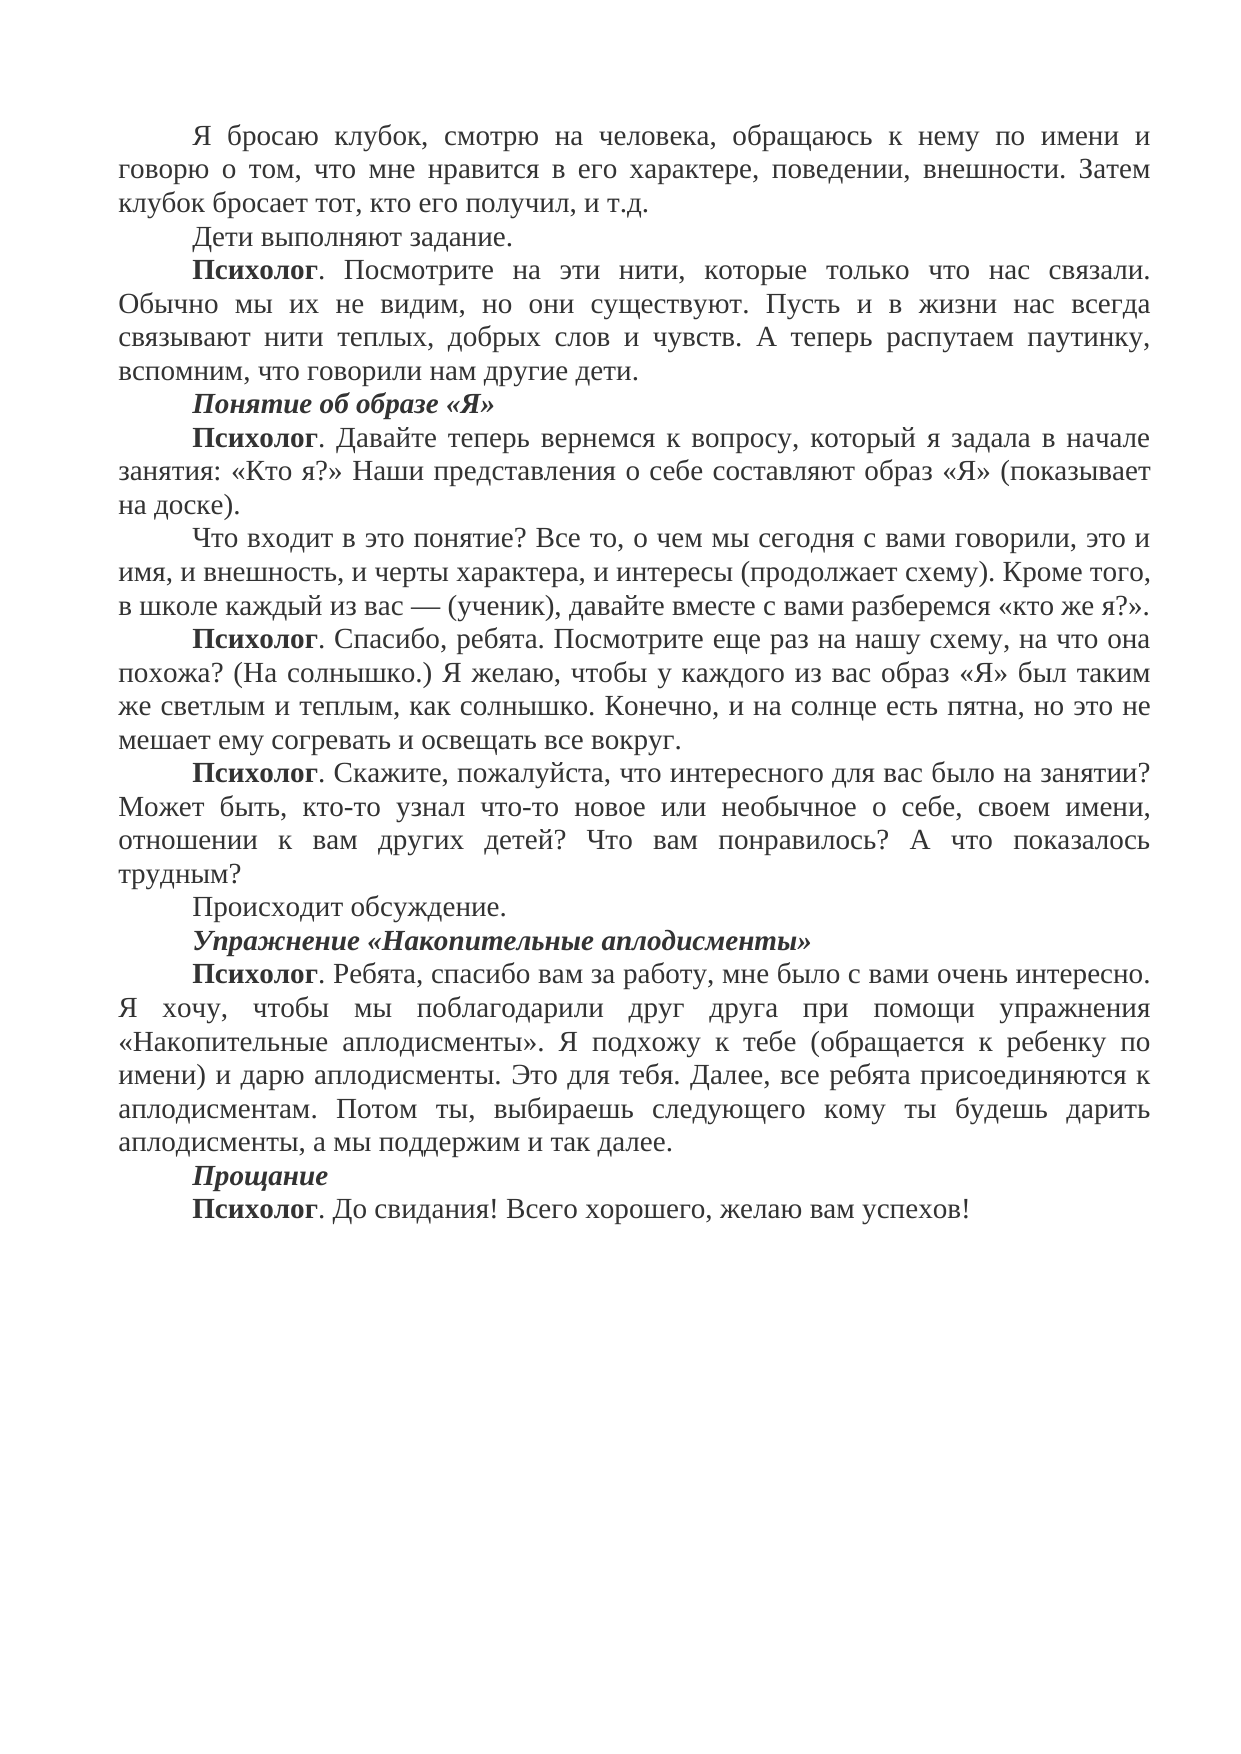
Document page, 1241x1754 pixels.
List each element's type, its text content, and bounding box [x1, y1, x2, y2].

text Психолог. До свидания! Всего хорошего, желаю вам успехов! [118, 1191, 1152, 1225]
text Что входит в это понятие? Все то, о чем мы сегодня с вами говорили, это и имя, и внешность, и черты характера, и интересы (продолжает схему). Кроме того, в школе каждый из вас — (ученик), давайте вместе с вами разберемся «кто же я?». [118, 521, 1152, 621]
text Понятие об образе «Я» [118, 386, 1152, 420]
text Психолог. Спасибо, ребята. Посмотрите еще раз на нашу схему, на что она похожа? (На солнышко.) Я желаю, чтобы у каждого из вас образ «Я» был таким же светлым и теплым, как солнышко. Конечно, и на солнце есть пятна, но это не мешает ему согревать и освещать все вокруг. [118, 621, 1152, 755]
text Я бросаю клубок, смотрю на человека, обращаюсь к нему по имени и говорю о том, что мне нравится в его характере, поведении, внешности. Затем клубок бросает тот, кто его получил, и т.д. [118, 118, 1152, 219]
text Дети выполняют задание. [118, 219, 1152, 252]
text Психолог. Скажите, пожалуйста, что интересного для вас было на занятии? Может быть, кто-то узнал что-то новое или необычное о себе, своем имени, отношении к вам других детей? Что вам понравилось? А что показалось трудным? [118, 755, 1152, 889]
text Происходит обсуждение. [118, 889, 1152, 923]
text Упражнение «Накопительные аплодисменты» [118, 923, 1152, 957]
text Психолог. Ребята, спасибо вам за работу, мне было с вами очень интересно. Я хочу, чтобы мы поблагодарили друг друга при помощи упражнения «Накопительные аплодисменты». Я подхожу к тебе (обращается к ребенку по имени) и дарю аплодисменты. Это для тебя. Далее, все ребята присоединяются к аплодисментам. Потом ты, выбираешь следующего кому ты будешь дарить аплодисменты, а мы поддержим и так далее. [118, 957, 1152, 1158]
text Психолог. Посмотрите на эти нити, которые только что нас связали. Обычно мы их не видим, но они существуют. Пусть и в жизни нас всегда связывают нити теплых, добрых слов и чувств. А теперь распутаем паутинку, вспомним, что говорили нам другие дети. [118, 252, 1152, 386]
text Прощание [118, 1158, 1152, 1191]
text Психолог. Давайте теперь вернемся к вопросу, который я задала в начале занятия: «Кто я?» Наши представления о себе составляют образ «Я» (показывает на доске). [118, 420, 1152, 521]
